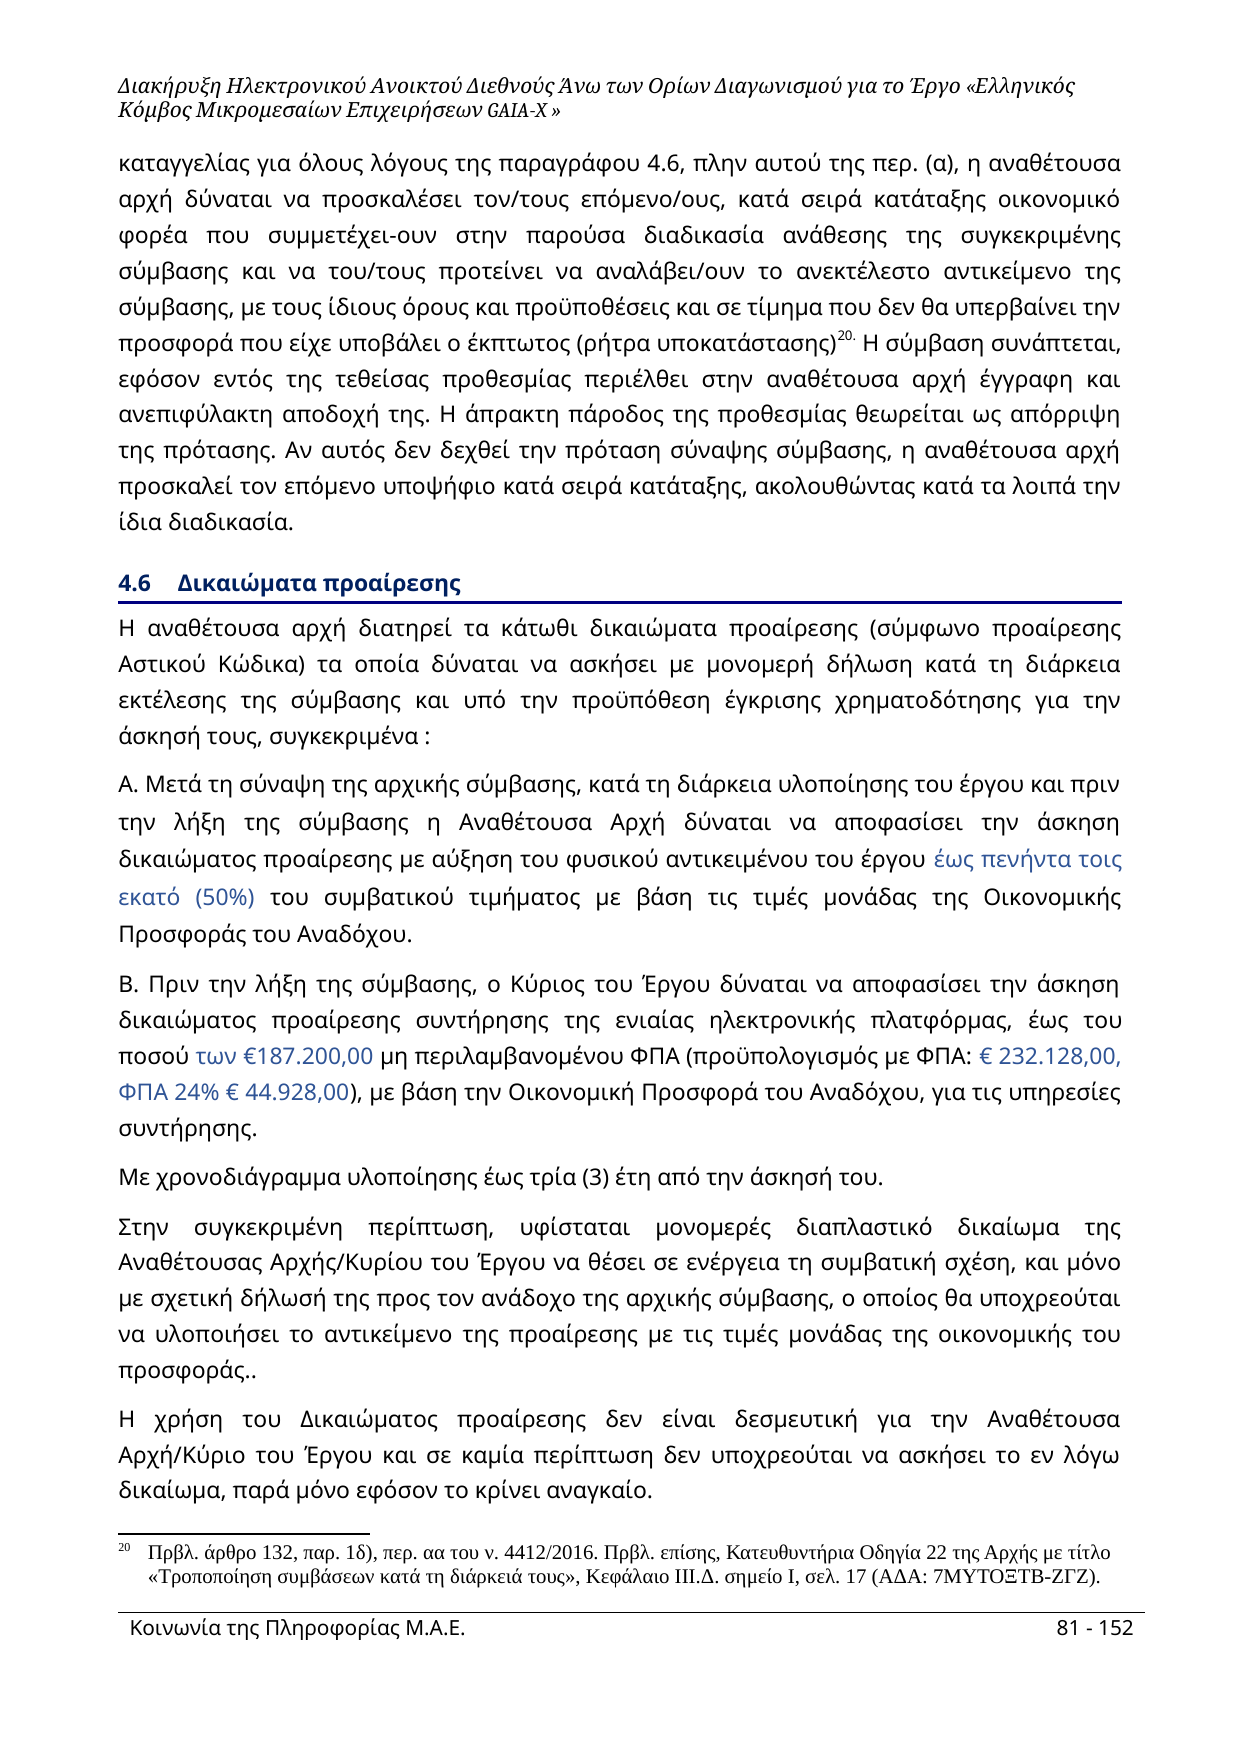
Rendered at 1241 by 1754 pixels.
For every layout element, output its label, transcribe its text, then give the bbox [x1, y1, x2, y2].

text Η αναθέτουσα αρχή διατηρεί τα κάτωθι δικαιώματα προαίρεσης (σύμφωνο προαίρεσης Αστικού Κώδικα) τα οποία δύναται να ασκήσει με μονομερή δήλωση κατά τη διάρκεια εκτέλεσης της σύμβασης και υπό την προϋπόθεση έγκρισης χρηματοδότησης για την άσκησή τους, συγκεκριμένα : [118, 612, 1122, 751]
text Με χρονοδιάγραμμα υλοποίησης έως τρία (3) έτη από την άσκησή του. [118, 1160, 1122, 1192]
text Στην συγκεκριμένη περίπτωση, υφίσταται μονομερές διαπλαστικό δικαίωμα της Αναθέτουσας Αρχής/Κυρίου του Έργου να θέσει σε ενέργεια τη συμβατική σχέση, και μόνο με σχετική δήλωσή της προς τον ανάδοχο της αρχικής σύμβασης, ο οποίος θα υποχρεούται να υλοποιήσει το αντικείμενο της προαίρεσης με τις τιμές μονάδας της οικονομικής του προσφοράς.. [118, 1210, 1122, 1385]
text Α. Μετά τη σύναψη της αρχικής σύμβασης, κατά τη διάρκεια υλοποίησης του έργου και πριν την λήξη της σύμβασης η Αναθέτουσα Αρχή δύναται να αποφασίσει την άσκηση δικαιώματος προαίρεσης με αύξηση του φυσικού αντικειμένου του έργου έως πενήντα τοις εκατό (50%) του συμβατικού τιμήματος με βάση τις τιμές μονάδας της Οικονομικής Προσφοράς του Αναδόχου. [118, 768, 1122, 949]
text Η χρήση του Δικαιώματος προαίρεσης δεν είναι δεσμευτική για την Αναθέτουσα Αρχή/Κύριο του Έργου και σε καμία περίπτωση δεν υποχρεούται να ασκήσει το εν λόγω δικαίωμα, παρά μόνο εφόσον το κρίνει αναγκαίο. [118, 1403, 1122, 1506]
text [118, 147, 1122, 537]
subtitle Δικαιώματα προαίρεσης [118, 567, 1122, 601]
text Β. Πριν την λήξη της σύμβασης, ο Κύριος του Έργου δύναται να αποφασίσει την άσκηση δικαιώματος προαίρεσης συντήρησης της ενιαίας ηλεκτρονικής πλατφόρμας, έως του ποσού των €187.200,00 μη περιλαμβανομένου ΦΠΑ (προϋπολογισμός με ΦΠΑ: € 232.128,00, ΦΠΑ 24% € 44.928,00), με βάση την Οικονομική Προσφορά του Αναδόχου, για τις υπηρεσίες συντήρησης. [118, 968, 1122, 1143]
